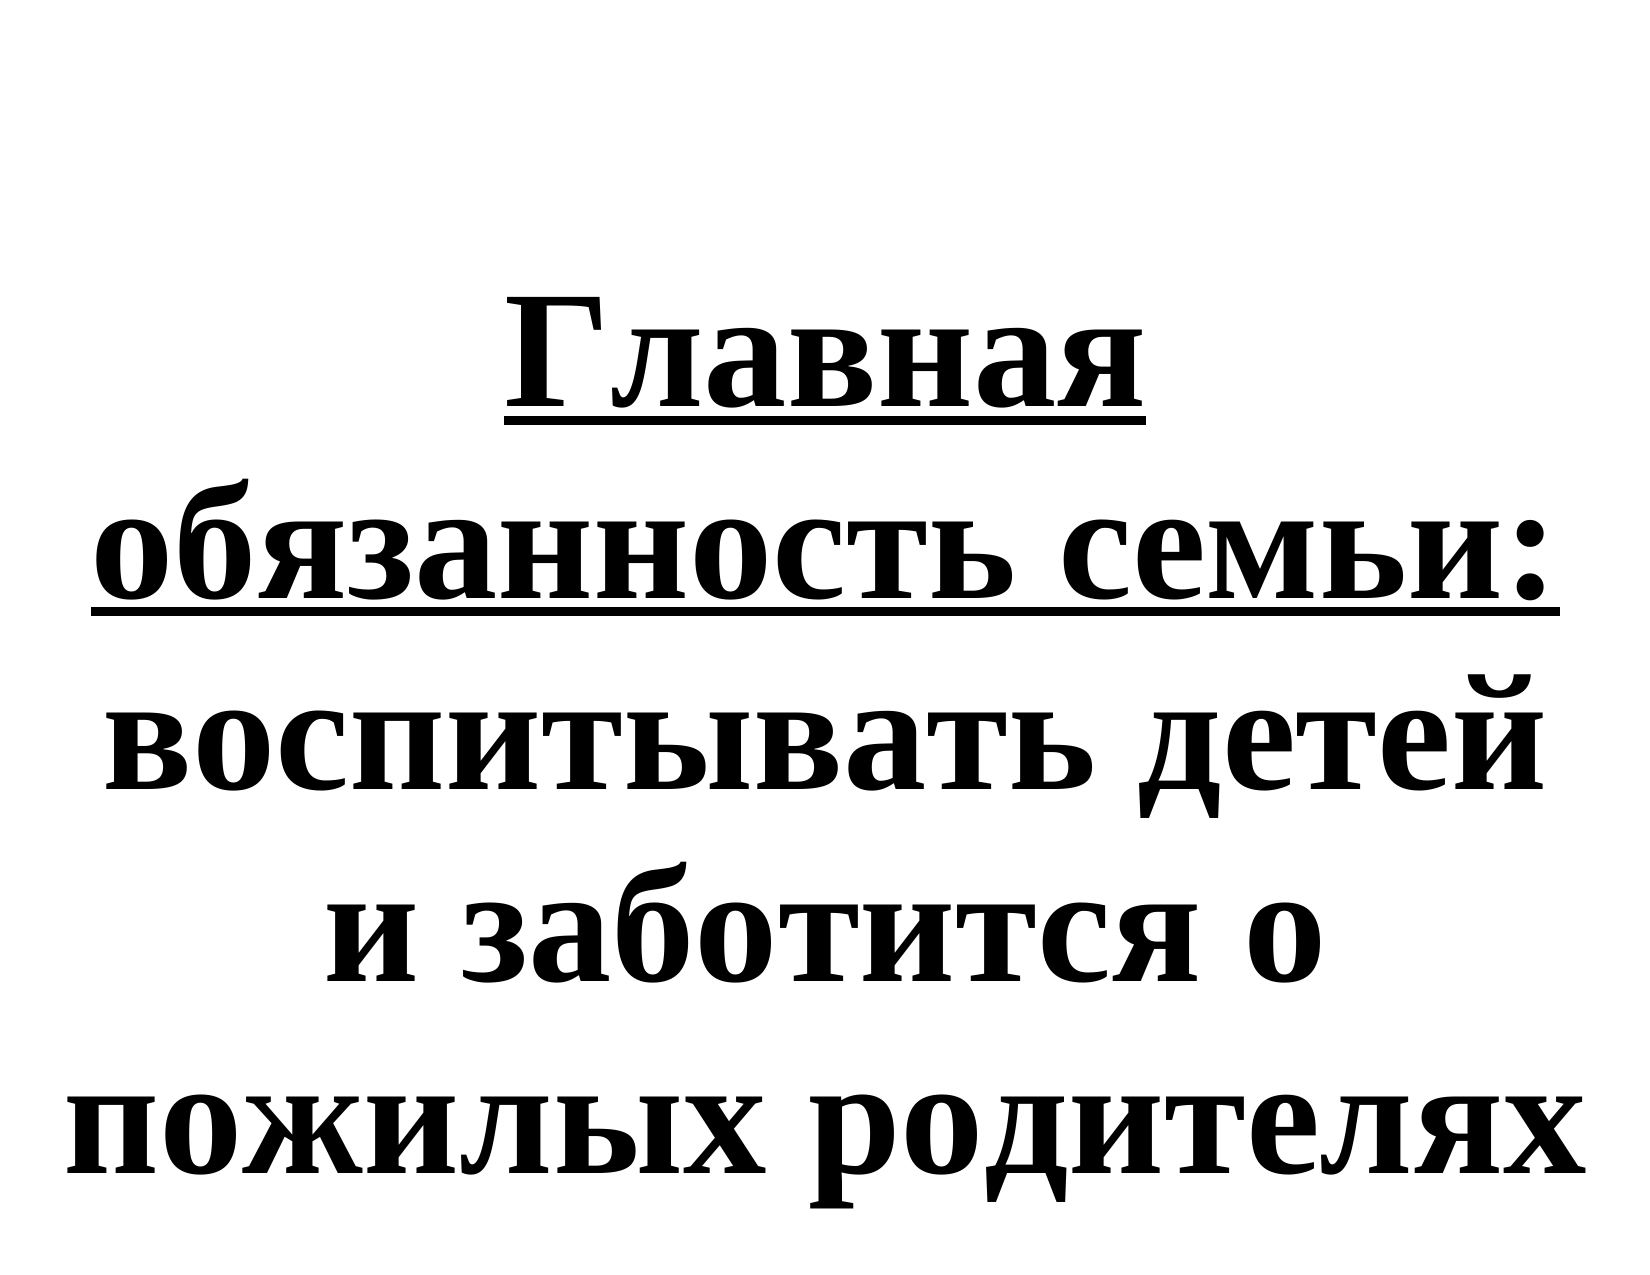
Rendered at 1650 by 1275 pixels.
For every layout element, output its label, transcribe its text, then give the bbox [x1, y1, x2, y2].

text Главная обязанность семьи: воспитывать детей и заботится о пожилых родителях [59, 251, 1591, 1209]
